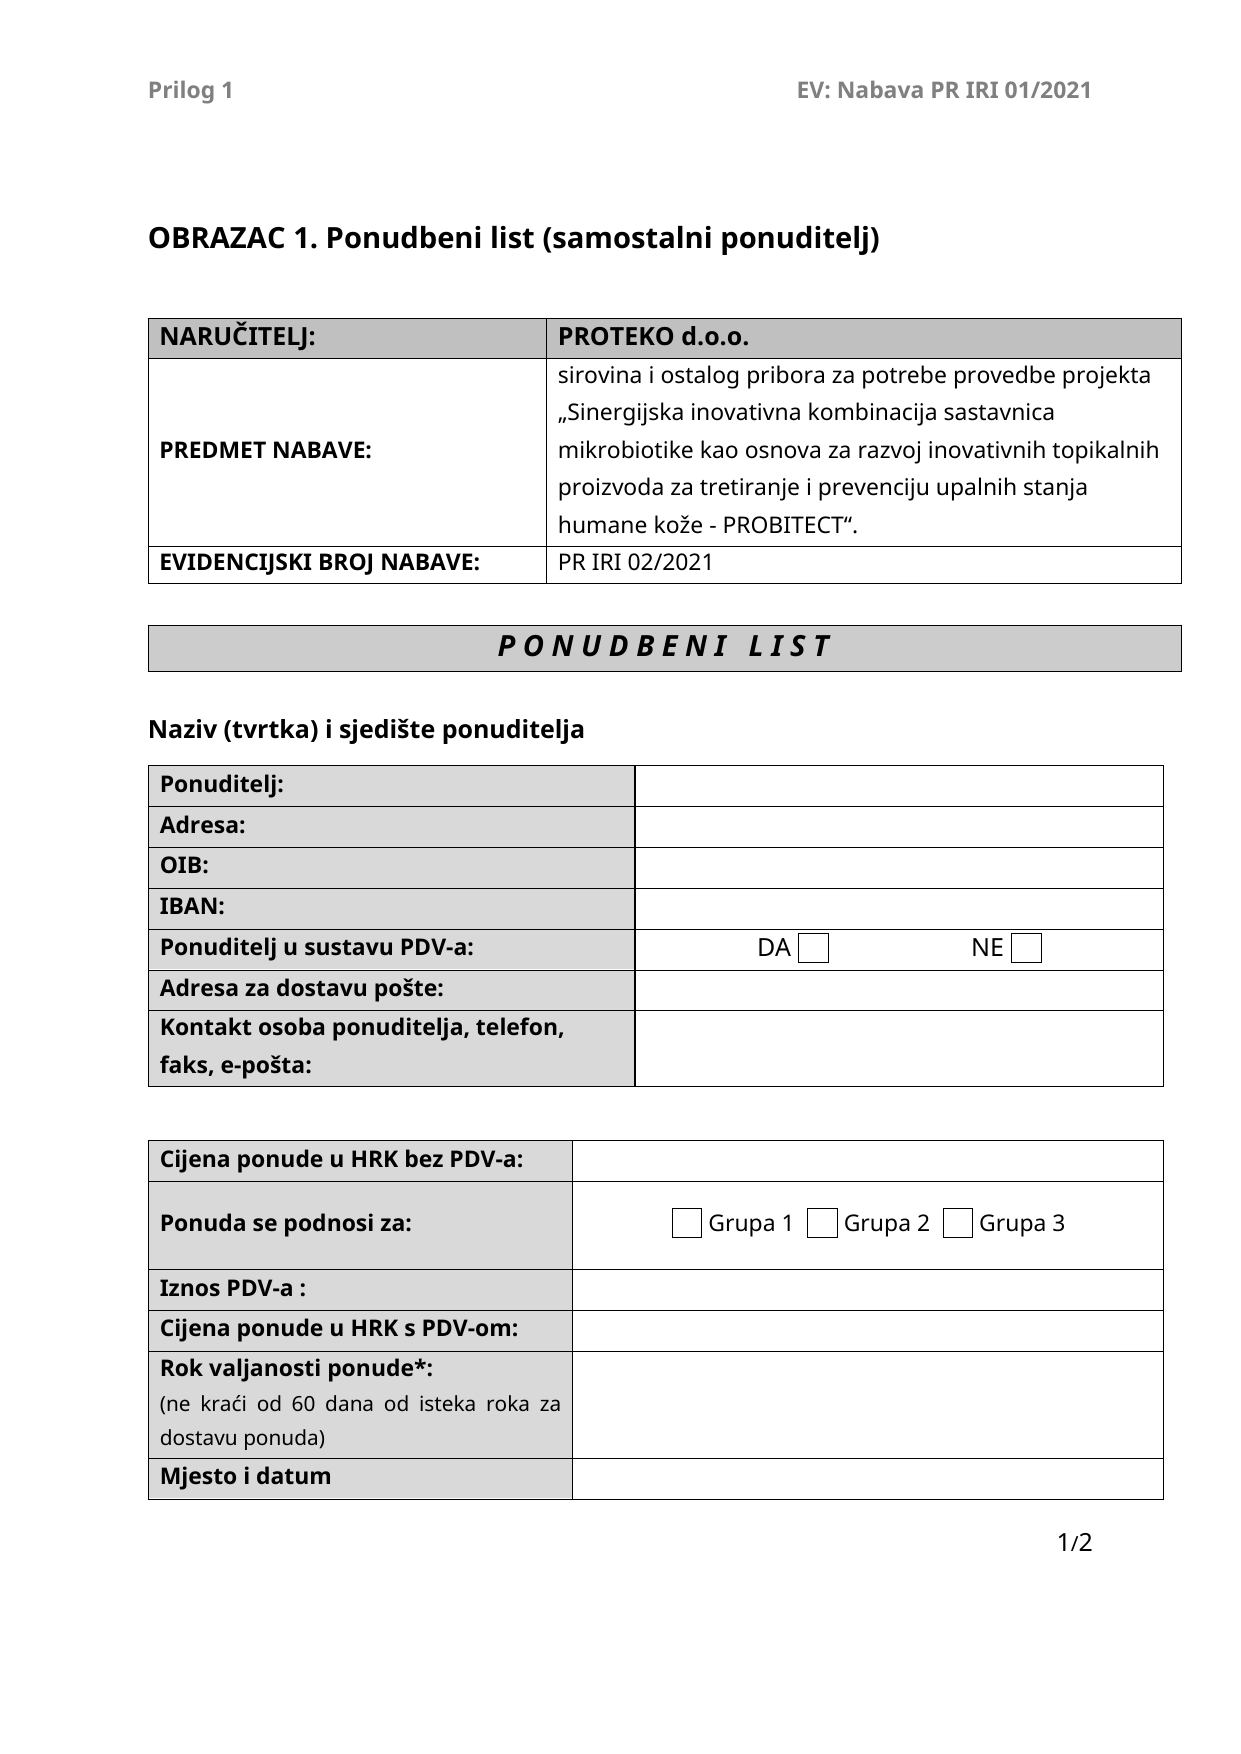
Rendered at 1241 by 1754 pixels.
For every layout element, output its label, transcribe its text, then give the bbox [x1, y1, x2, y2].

table_header Cijena ponude u HRK bez PDV-a: [149, 1141, 572, 1181]
table_cell Grupa 1 Grupa 2 Grupa 3 [573, 1182, 1163, 1269]
table_cell Adresa: [149, 807, 634, 847]
table_cell EVIDENCIJSKI BROJ NABAVE: [149, 547, 546, 583]
table_cell [636, 807, 1163, 847]
table_cell [636, 971, 1163, 1010]
table_cell Adresa za dostavu pošte: [149, 971, 634, 1010]
table_header PROTEKO d.o.o. [547, 319, 1181, 358]
table_header Ponuditelj: [149, 766, 634, 806]
table_cell Rok valjanosti ponude*: (ne kraći od 60 dana od isteka roka za dostavu ponuda) [149, 1352, 572, 1458]
table_cell Mjesto i datum [149, 1459, 572, 1498]
table_header P O N U D B E N I L I S T [149, 626, 1181, 671]
table_cell DA NE [636, 930, 1163, 969]
table_header [636, 766, 1163, 806]
table_cell Kontakt osoba ponuditelja, telefon, faks, e-pošta: [149, 1011, 634, 1086]
table_cell PR IRI 02/2021 [547, 547, 1181, 583]
table_cell [573, 1352, 1163, 1458]
table_cell [636, 848, 1163, 888]
table_cell sirovina i ostalog pribora za potrebe provedbe projekta „Sinergijska inovativna kombinacija sastavnica mikrobiotike kao osnova za razvoj inovativnih topikalnih proizvoda za tretiranje i prevenciju upalnih stanja humane kože - PROBITECT“. [547, 359, 1181, 546]
table_header [573, 1141, 1163, 1181]
subtitle OBRAZAC 1. Ponudbeni list (samostalni ponuditelj) [148, 217, 1092, 257]
text Naziv (tvrtka) i sjedište ponuditelja [148, 712, 1092, 746]
table_cell [636, 1011, 1163, 1086]
table_cell PREDMET NABAVE: [149, 359, 546, 546]
table_cell [573, 1459, 1163, 1498]
table_cell Ponuda se podnosi za: [149, 1182, 572, 1269]
table_cell IBAN: [149, 889, 634, 929]
table_cell Ponuditelj u sustavu PDV-a: [149, 930, 634, 969]
table_cell Iznos PDV-a : [149, 1270, 572, 1310]
table_header NARUČITELJ: [149, 319, 546, 358]
table_cell Cijena ponude u HRK s PDV-om: [149, 1311, 572, 1351]
table_cell OIB: [149, 848, 634, 888]
table_cell [573, 1270, 1163, 1310]
table_cell [636, 889, 1163, 929]
table_cell [573, 1311, 1163, 1351]
